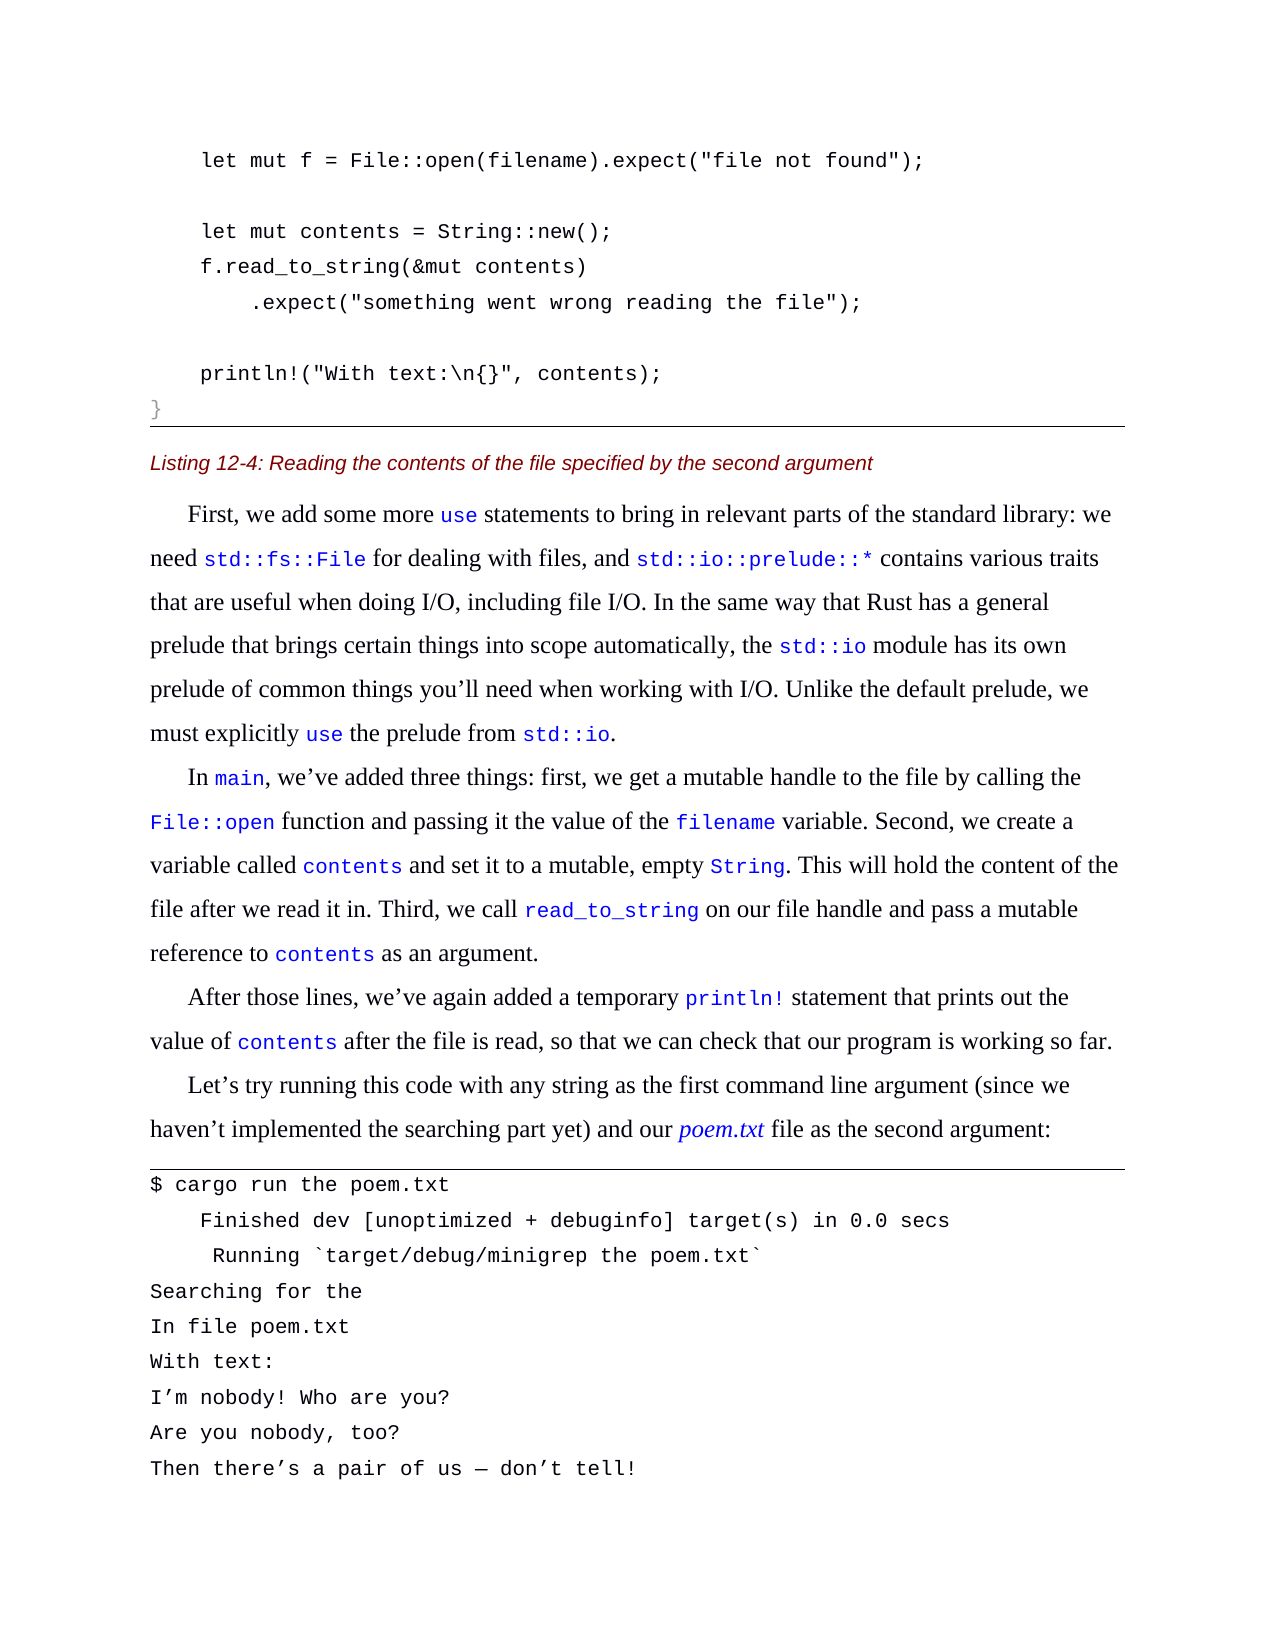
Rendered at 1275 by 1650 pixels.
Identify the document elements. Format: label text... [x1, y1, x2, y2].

text After those lines, we’ve again addedprintln! that prints out the value contents after the file so we can check that our program is working so far. [150, 982, 1125, 1056]
text $ cargo run the poem.txt [150, 1170, 1125, 1198]
text Then there’s a pair of us — don’t tell! [150, 1458, 1125, 1481]
text Running `target/debug/ the poem.txt` [150, 1245, 1125, 1269]
text First, we add some moreusestatements to bring in relevant parts of the standard library: we needstd::fs::File for dealing with files, and std::io::prelude::*contains various traits that are useful when doing I/O, including file I/O. In the same way that Rust has a general prelude that brings certain things into scope automatically, the std::iomodule has its own prelude of common things you’ll need when working with I/O. Unlike the default prelude, we must explicitlyusethe prelude std::io. [150, 499, 1125, 747]
text Let’s try running this code with any string as the first command line argument (since we haven’t implemented the searching part yet) and ourpoem.txtfile as the second argument: [150, 1071, 1125, 1142]
text In file poem.txt [150, 1316, 1125, 1340]
text Searching for the [150, 1281, 1125, 1304]
text I’m nobody! Who are you? [150, 1387, 1125, 1411]
text Are you nobody, too? [150, 1422, 1125, 1446]
text Inmain, we’ve added three things: first, we get a mutable handle to the file by calling theFile::openfunction and passing it the value of thefilename variable. Second, we create a variable calledcontentsand set it to a mutable, emptyString. This will hold the content of the file after we read it in. Third, we callread_to_stringon our file handle and pass a mutable reference tocontentsas an argument. [150, 762, 1125, 967]
text With text: [150, 1352, 1125, 1375]
text Finished de [unoptimized + debuginfo] target(s) in 0.0 secs [150, 1210, 1125, 1233]
list Listing 12-4: Reading the contents of the file specified by the second argument [150, 451, 1125, 475]
